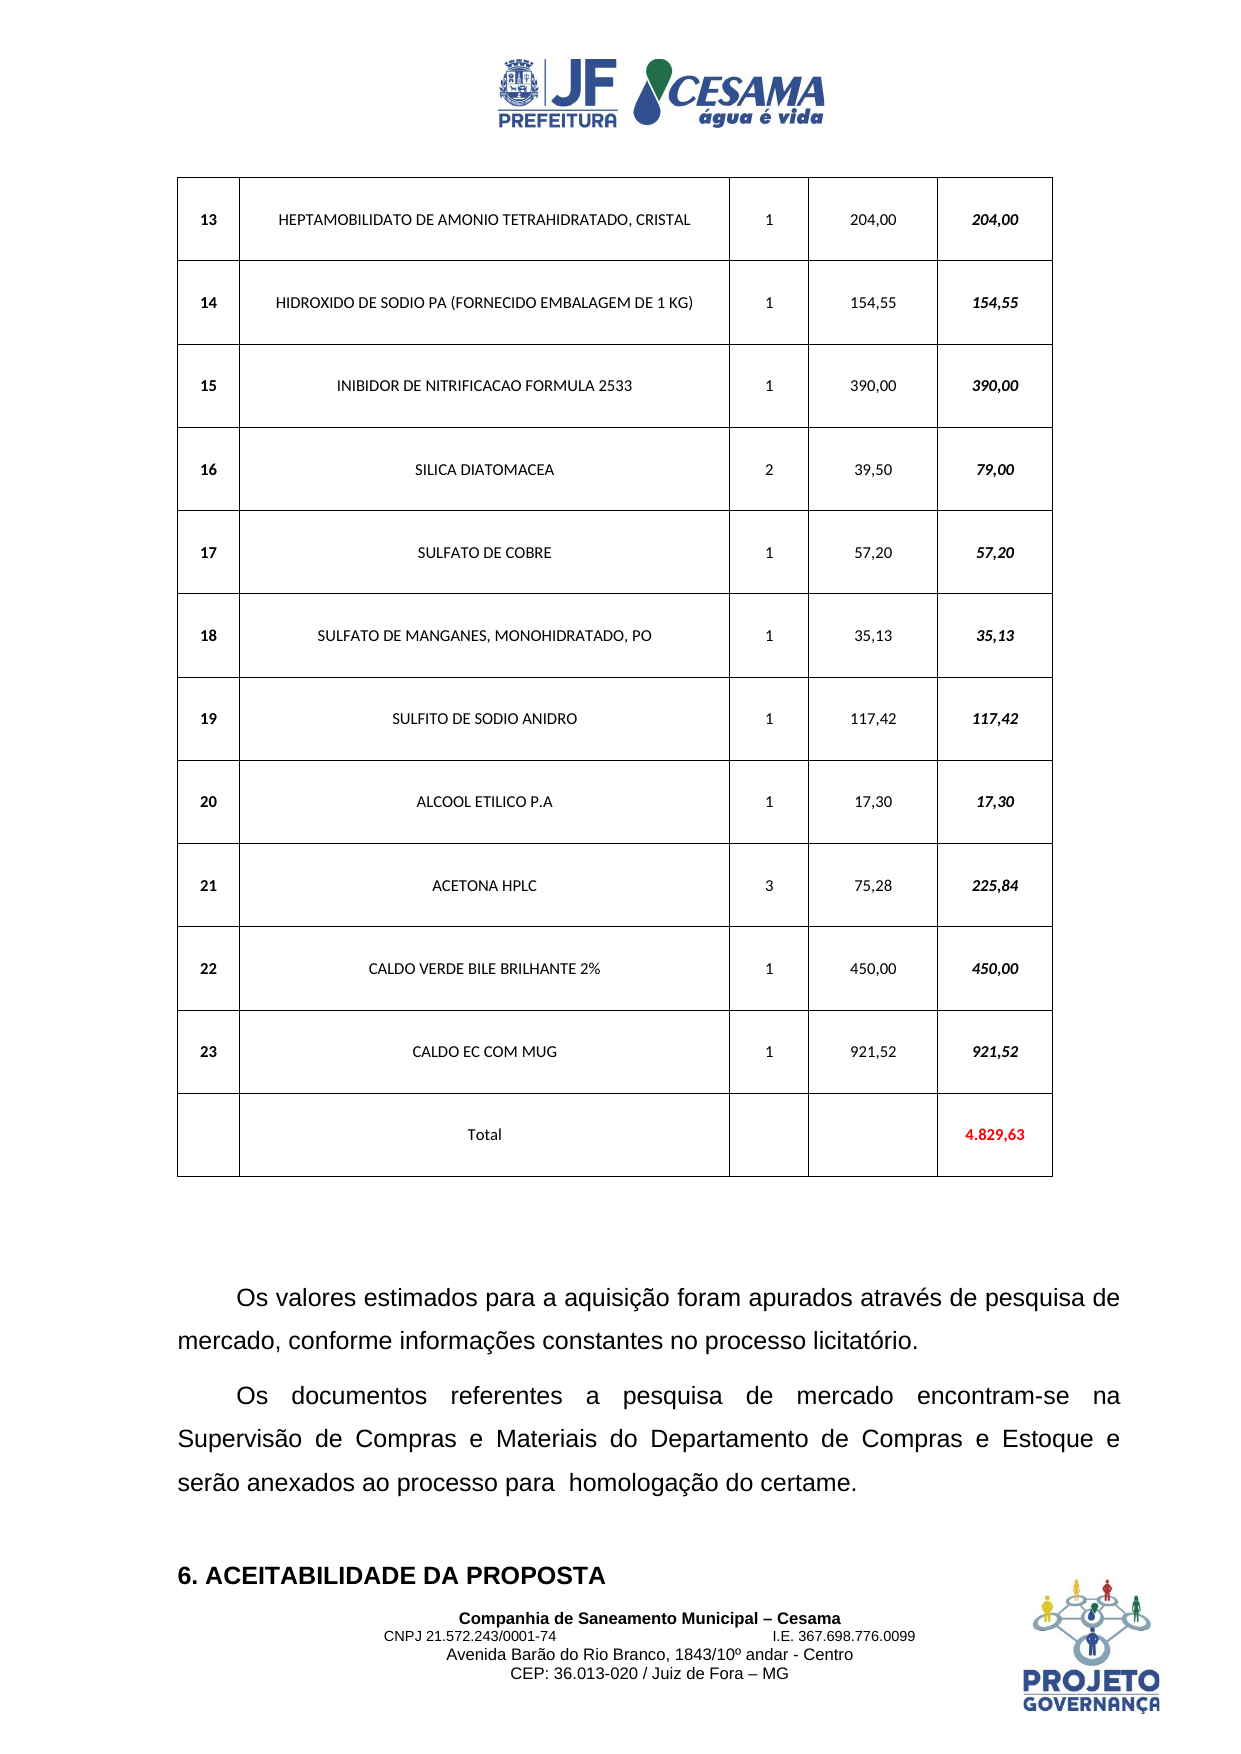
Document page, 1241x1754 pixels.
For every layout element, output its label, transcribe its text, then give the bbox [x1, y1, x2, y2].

table_cell 1 [730, 511, 808, 593]
table_cell 15 [178, 345, 239, 427]
table_cell 117,42 [938, 678, 1052, 760]
table_cell CALDO VERDE BILE BRILHANTE 2% [240, 927, 729, 1009]
table_cell 4.829,63 [938, 1094, 1052, 1176]
table_cell [178, 1094, 239, 1176]
table_cell 204,00 [938, 178, 1052, 260]
table_cell CALDO EC COM MUG [240, 1011, 729, 1093]
table_cell 35,13 [809, 594, 937, 677]
table_cell 450,00 [809, 927, 937, 1009]
table_cell 450,00 [938, 927, 1052, 1009]
table_cell 2 [730, 428, 808, 510]
table_cell 3 [730, 844, 808, 926]
table_cell 1 [730, 1011, 808, 1093]
table_cell 1 [730, 261, 808, 344]
table_cell 1 [730, 927, 808, 1009]
table_cell 921,52 [809, 1011, 937, 1093]
table_cell ACETONA HPLC [240, 844, 729, 926]
table_cell 75,28 [809, 844, 937, 926]
table_cell 17,30 [938, 761, 1052, 843]
table_cell 23 [178, 1011, 239, 1093]
picture [1023, 1579, 1160, 1714]
table_cell [809, 1094, 937, 1176]
table_cell SILICA DIATOMACEA [240, 428, 729, 510]
table_cell Total [240, 1094, 729, 1176]
table_cell HEPTAMOBILIDATO DE AMONIO TETRAHIDRATADO, CRISTAL [240, 178, 729, 260]
table_cell 154,55 [938, 261, 1052, 344]
table_cell 1 [730, 345, 808, 427]
table_cell 57,20 [809, 511, 937, 593]
table_cell [730, 1094, 808, 1176]
text 6. ACEITABILIDADE DA PROPOSTA [177, 1561, 1122, 1589]
table_cell SULFATO DE MANGANES, MONOHIDRATADO, PO [240, 594, 729, 677]
table_cell 79,00 [938, 428, 1052, 510]
text Os documentos referentes a pesquisa de mercado encontram-se na Supervisão de Compras e Materiais do Departamento de Compras e Estoque e serão anexados ao processo para homologação do certame. [177, 1381, 1122, 1496]
table_cell HIDROXIDO DE SODIO PA (FORNECIDO EMBALAGEM DE 1 KG) [240, 261, 729, 344]
table_cell 21 [178, 844, 239, 926]
table_cell 921,52 [938, 1011, 1052, 1093]
table_cell 390,00 [809, 345, 937, 427]
table_cell 154,55 [809, 261, 937, 344]
table_cell 39,50 [809, 428, 937, 510]
table_cell 390,00 [938, 345, 1052, 427]
table_cell 117,42 [809, 678, 937, 760]
table_cell 16 [178, 428, 239, 510]
table_cell 1 [730, 678, 808, 760]
table_cell 18 [178, 594, 239, 677]
table_cell INIBIDOR DE NITRIFICACAO FORMULA 2533 [240, 345, 729, 427]
table_cell 1 [730, 594, 808, 677]
table_cell SULFITO DE SODIO ANIDRO [240, 678, 729, 760]
table_cell 1 [730, 761, 808, 843]
table_cell 19 [178, 678, 239, 760]
table_cell 13 [178, 178, 239, 260]
text Os valores estimados para a aquisição foram apurados através de pesquisa de mercado, conforme informações constantes no processo licitatório. [177, 1283, 1122, 1354]
table_cell 225,84 [938, 844, 1052, 926]
table_cell ALCOOL ETILICO P.A [240, 761, 729, 843]
table_cell 22 [178, 927, 239, 1009]
table_cell 57,20 [938, 511, 1052, 593]
table_cell 14 [178, 261, 239, 344]
table_cell 20 [178, 761, 239, 843]
table_cell 204,00 [809, 178, 937, 260]
picture [497, 59, 825, 128]
table_cell 17,30 [809, 761, 937, 843]
table_cell 17 [178, 511, 239, 593]
table_cell SULFATO DE COBRE [240, 511, 729, 593]
table_cell 1 [730, 178, 808, 260]
table_cell 35,13 [938, 594, 1052, 677]
